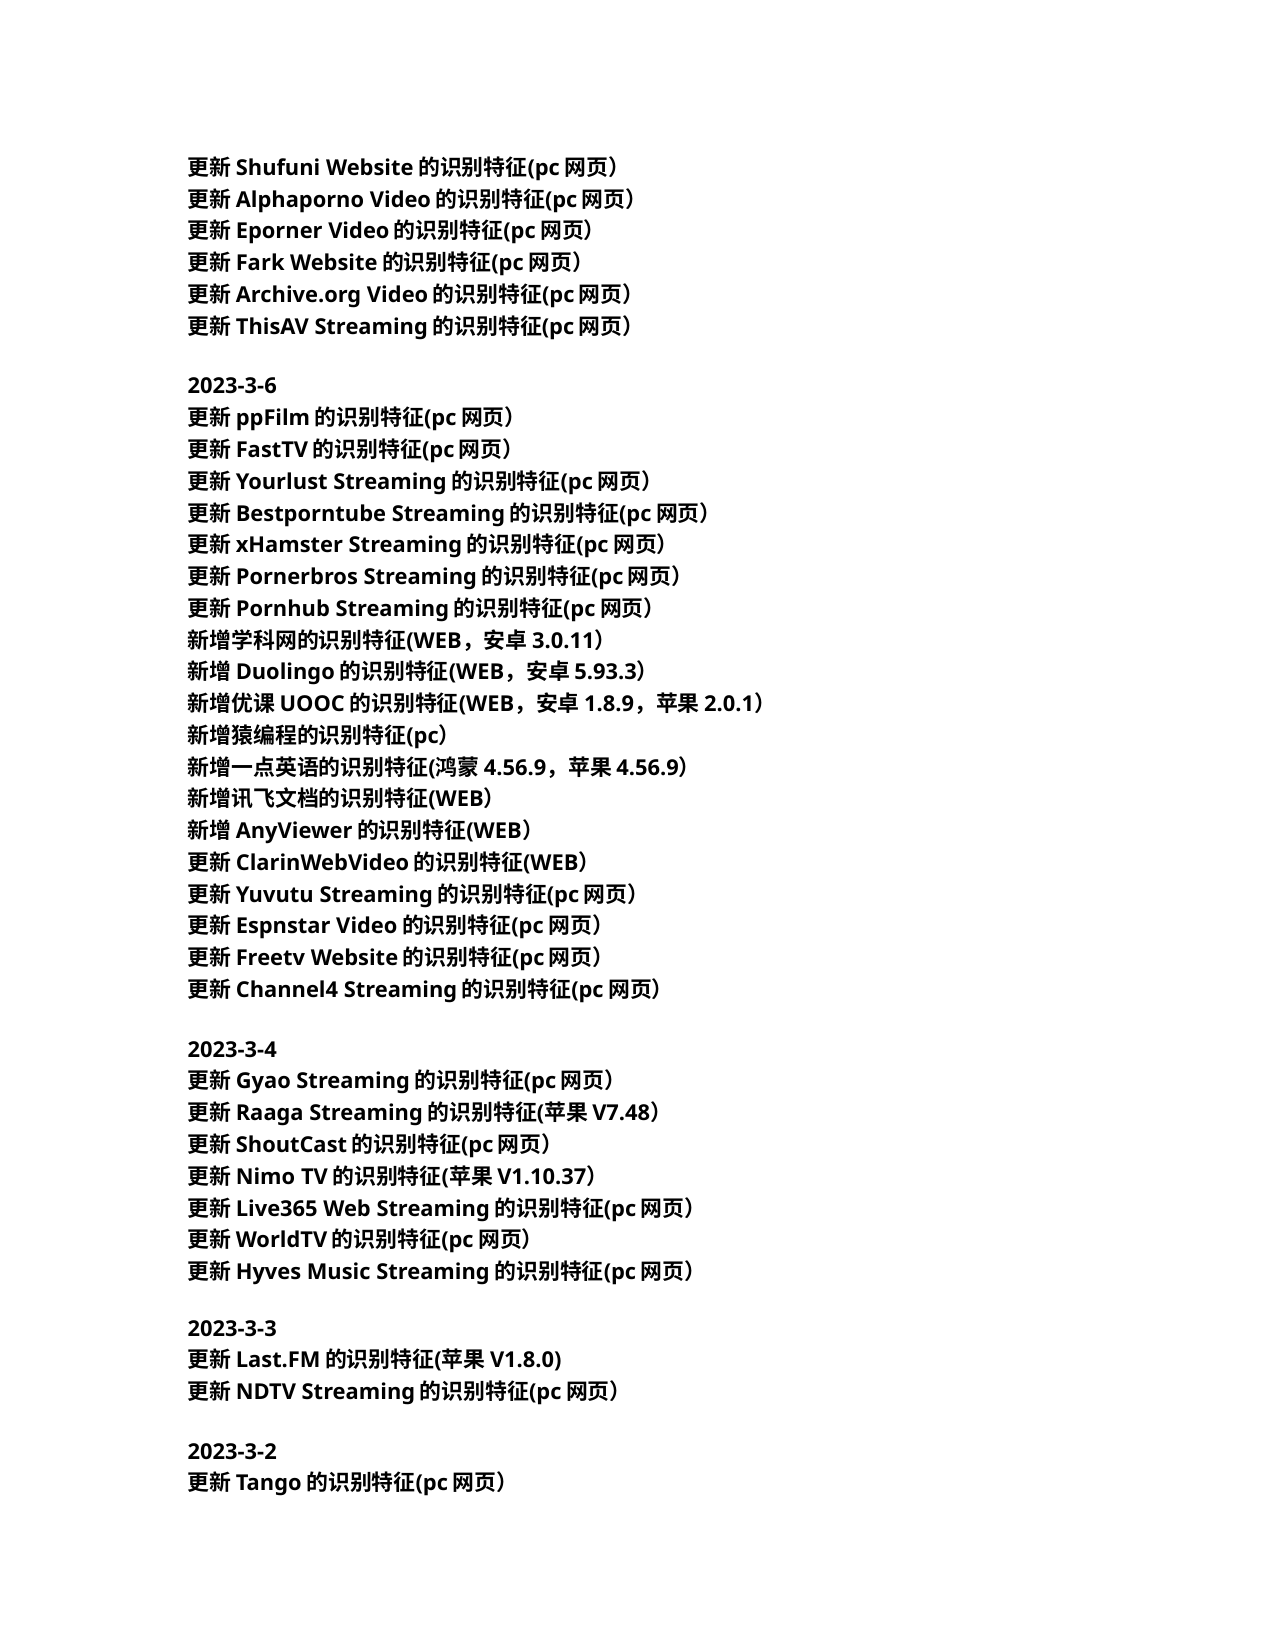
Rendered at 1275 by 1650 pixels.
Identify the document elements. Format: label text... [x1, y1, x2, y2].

text 更新Freetv Website的识别特征(pc网页） [187, 940, 1087, 972]
text 更新Tango的识别特征(pc网页） [187, 1465, 1087, 1497]
text 2023-3-6 [187, 370, 1087, 400]
text 新增Duolingo的识别特征(WEB，安卓5.93.3） [187, 654, 1087, 686]
text 更新Shufuni Website的识别特征(pc网页） [187, 150, 1087, 182]
text 更新Archive.org Video的识别特征(pc网页） [187, 277, 1087, 309]
text 更新Pornerbros Streaming的识别特征(pc网页） [187, 559, 1087, 591]
text 更新xHamster Streaming的识别特征(pc网页） [187, 527, 1087, 559]
text 新增优课UOOC的识别特征(WEB，安卓1.8.9，苹果2.0.1） [187, 686, 1087, 718]
text 更新Channel4 Streaming的识别特征(pc网页） [187, 972, 1087, 1004]
text 2023-3-3 [187, 1312, 1087, 1342]
text 更新Yourlust Streaming的识别特征(pc网页） [187, 464, 1087, 496]
text 更新Pornhub Streaming的识别特征(pc网页） [187, 591, 1087, 623]
text 更新Nimo TV的识别特征(苹果V1.10.37） [187, 1159, 1087, 1191]
text 2023-3-4 [187, 1034, 1087, 1063]
text 更新NDTV Streaming的识别特征(pc网页） [187, 1374, 1087, 1406]
text 更新Alphaporno Video的识别特征(pc网页） [187, 182, 1087, 213]
text 更新Last.FM的识别特征(苹果V1.8.0) [187, 1342, 1087, 1374]
text 更新ShoutCast的识别特征(pc网页） [187, 1127, 1087, 1159]
text 更新Bestporntube Streaming的识别特征(pc网页） [187, 496, 1087, 527]
text 更新Live365 Web Streaming的识别特征(pc网页） [187, 1191, 1087, 1222]
text 更新ppFilm的识别特征(pc网页） [187, 400, 1087, 432]
text 更新Eporner Video的识别特征(pc网页） [187, 213, 1087, 245]
text 新增AnyViewer的识别特征(WEB） [187, 813, 1087, 845]
text 新增猿编程的识别特征(pc） [187, 718, 1087, 750]
text 2023-3-2 [187, 1436, 1087, 1465]
text 更新Espnstar Video的识别特征(pc网页） [187, 908, 1087, 940]
text 更新Gyao Streaming的识别特征(pc网页） [187, 1063, 1087, 1095]
text 更新Raaga Streaming的识别特征(苹果V7.48） [187, 1095, 1087, 1127]
text 更新Yuvutu Streaming的识别特征(pc网页） [187, 877, 1087, 908]
text 更新Hyves Music Streaming的识别特征(pc网页） [187, 1254, 1087, 1286]
text 更新ClarinWebVideo的识别特征(WEB） [187, 845, 1087, 877]
text 更新Fark Website的识别特征(pc网页） [187, 245, 1087, 277]
text 更新ThisAV Streaming的识别特征(pc网页） [187, 309, 1087, 341]
text 更新FastTV的识别特征(pc网页） [187, 432, 1087, 464]
text 新增学科网的识别特征(WEB，安卓3.0.11） [187, 623, 1087, 654]
text 新增一点英语的识别特征(鸿蒙4.56.9，苹果4.56.9） [187, 750, 1087, 781]
text 新增讯飞文档的识别特征(WEB） [187, 781, 1087, 813]
text 更新WorldTV的识别特征(pc网页） [187, 1222, 1087, 1254]
